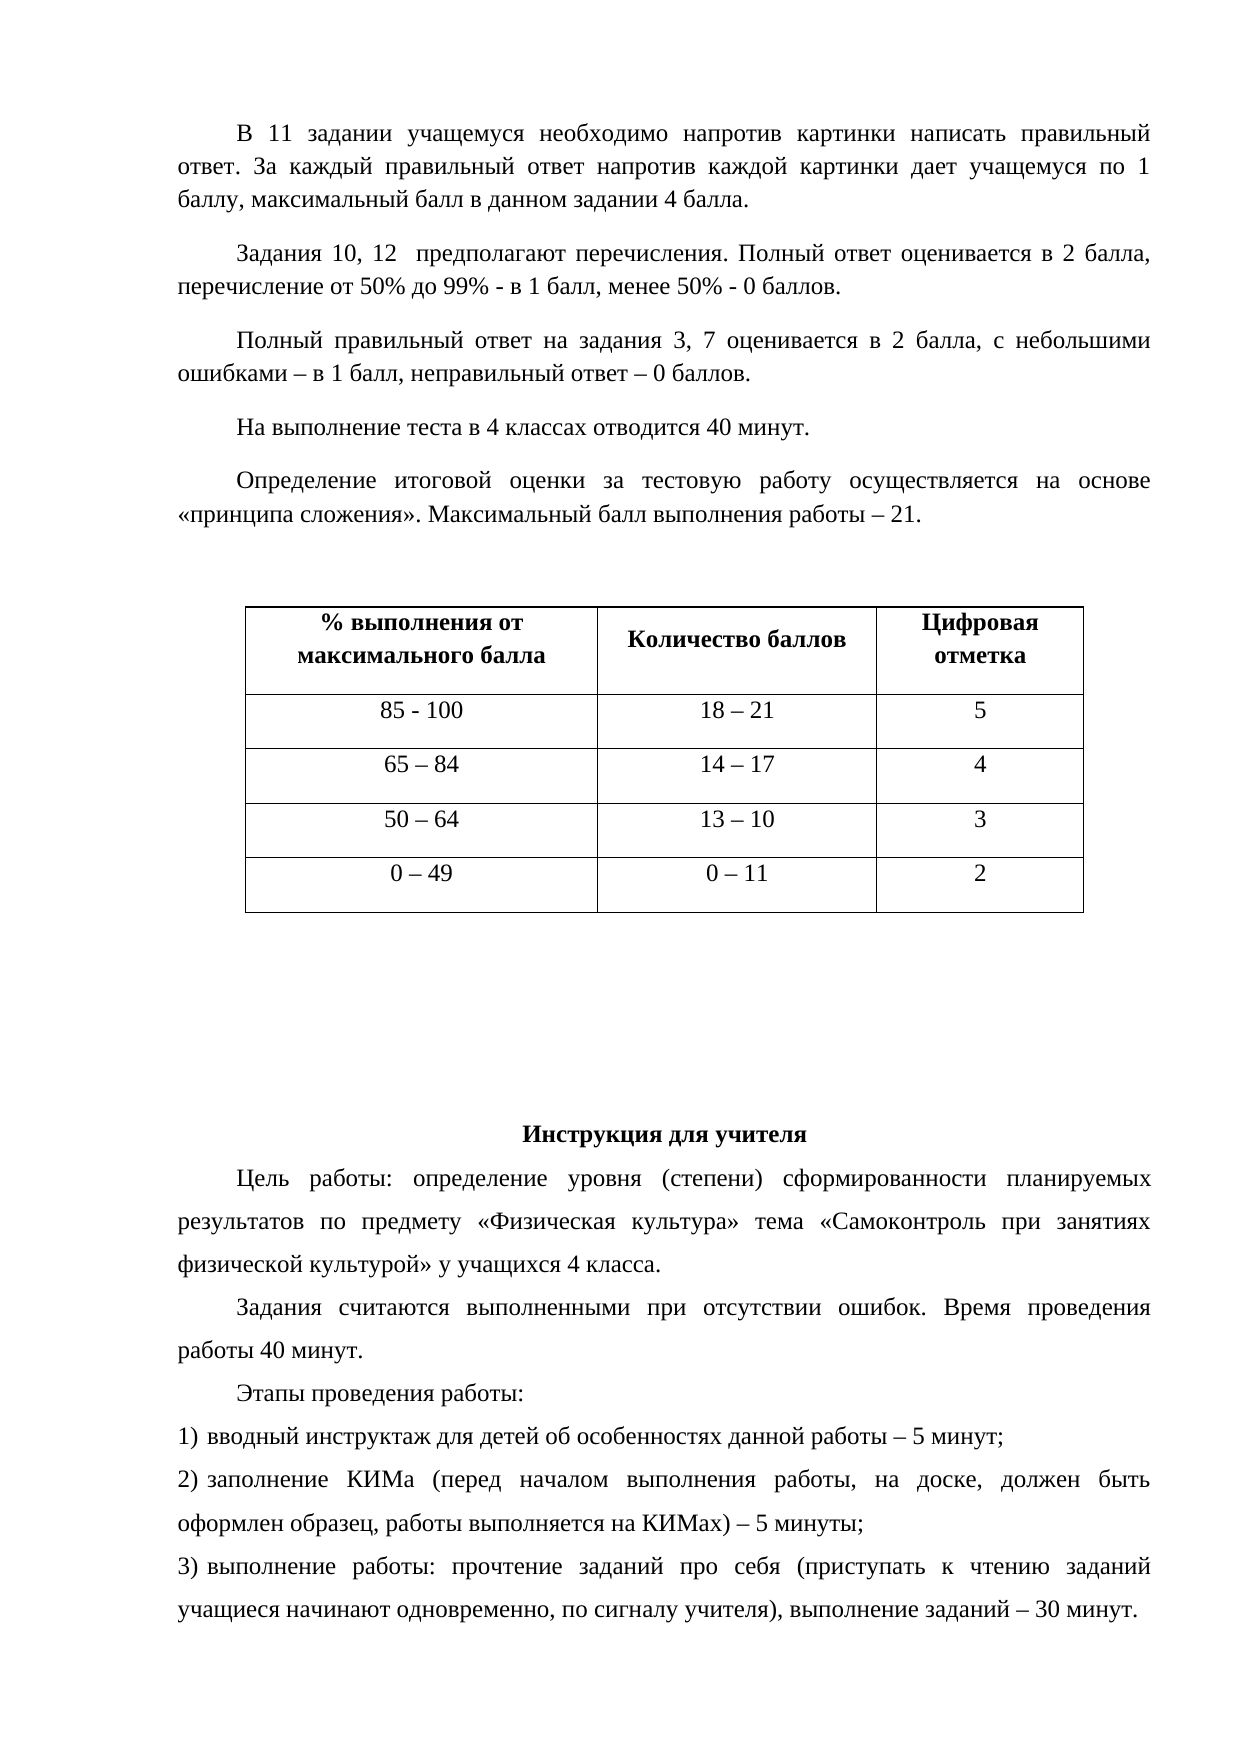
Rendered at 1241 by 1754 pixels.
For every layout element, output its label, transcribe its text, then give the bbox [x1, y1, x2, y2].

table_cell 2 [877, 858, 1083, 912]
table_cell 0 – 49 [246, 858, 597, 912]
text Инструкция для учителя [177, 1119, 1152, 1148]
table_cell 5 [877, 695, 1083, 748]
text На выполнение теста в 4 классах отводится 40 минут. [177, 412, 1152, 441]
table_header Цифровая отметка [877, 608, 1083, 694]
table_header % выполнения от максимального балла [246, 608, 597, 694]
text Задания 10, 12 предполагают перечисления. Полный ответ оценивается в 2 балла, перечисление от 50% до 99% - в 1 балл, менее 50% - 0 баллов. [177, 238, 1152, 300]
table_cell 4 [877, 749, 1083, 803]
text Задания считаются выполненными при отсутствии ошибок. Время проведения работы 40 минут. [177, 1292, 1152, 1364]
list выполнение работы: прочтение заданий про себя (приступать к чтению заданий учащиеся начинают одновременно, по сигналу учителя), выполнение заданий – 30 минут. [177, 1551, 1152, 1623]
table_cell 65 – 84 [246, 749, 597, 803]
text Этапы проведения работы: [177, 1378, 1152, 1407]
table_cell 3 [877, 804, 1083, 857]
table_cell 13 – 10 [598, 804, 876, 857]
text В 11 задании учащемуся необходимо напротив картинки написать правильный ответ. За каждый правильный ответ напротив каждой картинки дает учащемуся по 1 баллу, максимальный балл в данном задании 4 балла. [177, 118, 1152, 213]
list вводный инструктаж для детей об особенностях данной работы – 5 минут; [177, 1421, 1152, 1450]
table_cell 0 – 11 [598, 858, 876, 912]
list заполнение КИМа (перед началом выполнения работы, на доске, должен быть оформлен образец, работы выполняется на КИМах) – 5 минуты; [177, 1464, 1152, 1536]
table_cell 18 – 21 [598, 695, 876, 748]
text Определение итоговой оценки за тестовую работу осуществляется на основе «принципа сложения». Максимальный балл выполнения работы – 21. [177, 466, 1152, 527]
table_cell 14 – 17 [598, 749, 876, 803]
text Полный правильный ответ на задания 3, 7 оценивается в 2 балла, с небольшими ошибками – в 1 балл, неправильный ответ – 0 баллов. [177, 325, 1152, 387]
table_header Количество баллов [598, 608, 876, 694]
table_cell 85 - 100 [246, 695, 597, 748]
text Цель работы: определение уровня (степени) сформированности планируемых результатов по предмету «Физическая культура» тема «Самоконтроль при занятиях физической культурой» у учащихся 4 класса. [177, 1163, 1152, 1278]
table_cell 50 – 64 [246, 804, 597, 857]
